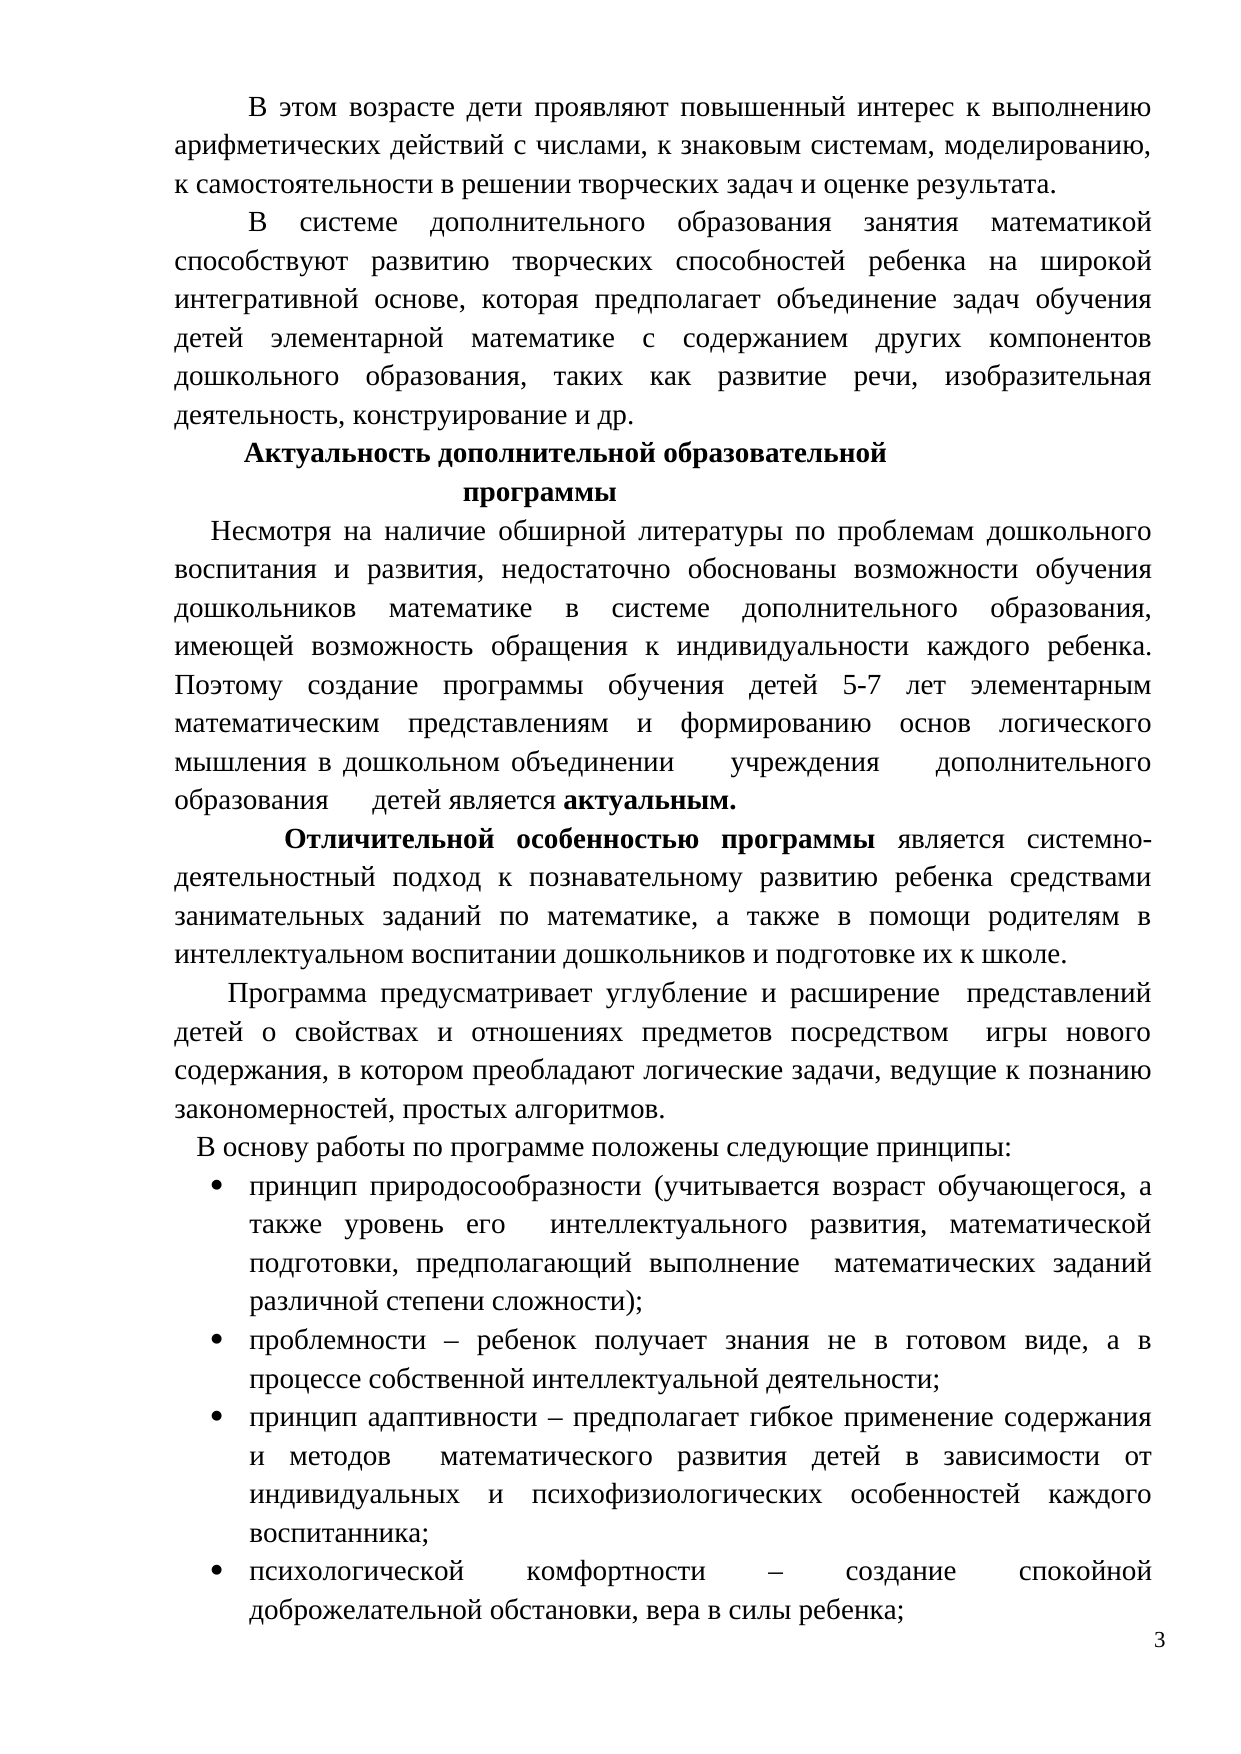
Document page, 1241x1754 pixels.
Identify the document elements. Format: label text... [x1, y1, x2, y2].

text Отличительной особенностью программы является системно-деятельностный подход к познавательному развитию ребенка средствами занимательных заданий по математике, а также в помощи родителям в интеллектуальном воспитании дошкольников и подготовке их к школе. [174, 821, 1152, 970]
text В системе дополнительного образования занятия математикой способствуют развитию творческих способностей ребенка на широкой интегративной основе, которая предполагает объединение задач обучения детей элементарной математике с содержанием других компонентов дошкольного образования, таких как развитие речи, изобразительная деятельность, конструирование и др. [174, 204, 1152, 431]
text В основу работы по программе положены следующие принципы: [174, 1129, 1152, 1163]
text В этом возрасте дети проявляют повышенный интерес к выполнению арифметических действий с числами, к знаковым системам, моделированию, к самостоятельности в решении творческих задач и оценке результата. [174, 89, 1152, 199]
list принцип адаптивности – предполагает гибкое применение содержания и методов математического развития детей в зависимости от индивидуальных и психофизиологических особенностей каждого воспитанника; [212, 1399, 1152, 1548]
list психологической комфортности – создание спокойной доброжелательной обстановки, вера в силы ребенка; [212, 1553, 1152, 1626]
subtitle Актуальность дополнительной образовательной программы [118, 436, 961, 508]
text Программа предусматривает углубление и расширение представлений детей о свойствах и отношениях предметов посредством игры нового содержания, в котором преобладают логические задачи, ведущие к познанию закономерностей, простых алгоритмов. [174, 975, 1152, 1124]
text Несмотря на наличие обширной литературы по проблемам дошкольного воспитания и развития, недостаточно обоснованы возможности обучения дошкольников математике в системе дополнительного образования, имеющей возможность обращения к индивидуальности каждого ребенка. Поэтому создание программы обучения детей 5-7 лет элементарным математическим представлениям и формированию основ логического мышления в дошкольном объединении учреждения дополнительного образования детей является актуальным. [174, 513, 1152, 816]
list принцип природосообразности (учитывается возраст обучающегося, а также уровень его интеллектуального развития, математической подготовки, предполагающий выполнение математических заданий различной степени сложности); [212, 1168, 1152, 1317]
list проблемности – ребенок получает знания не в готовом виде, а в процессе собственной интеллектуальной деятельности; [212, 1322, 1152, 1394]
